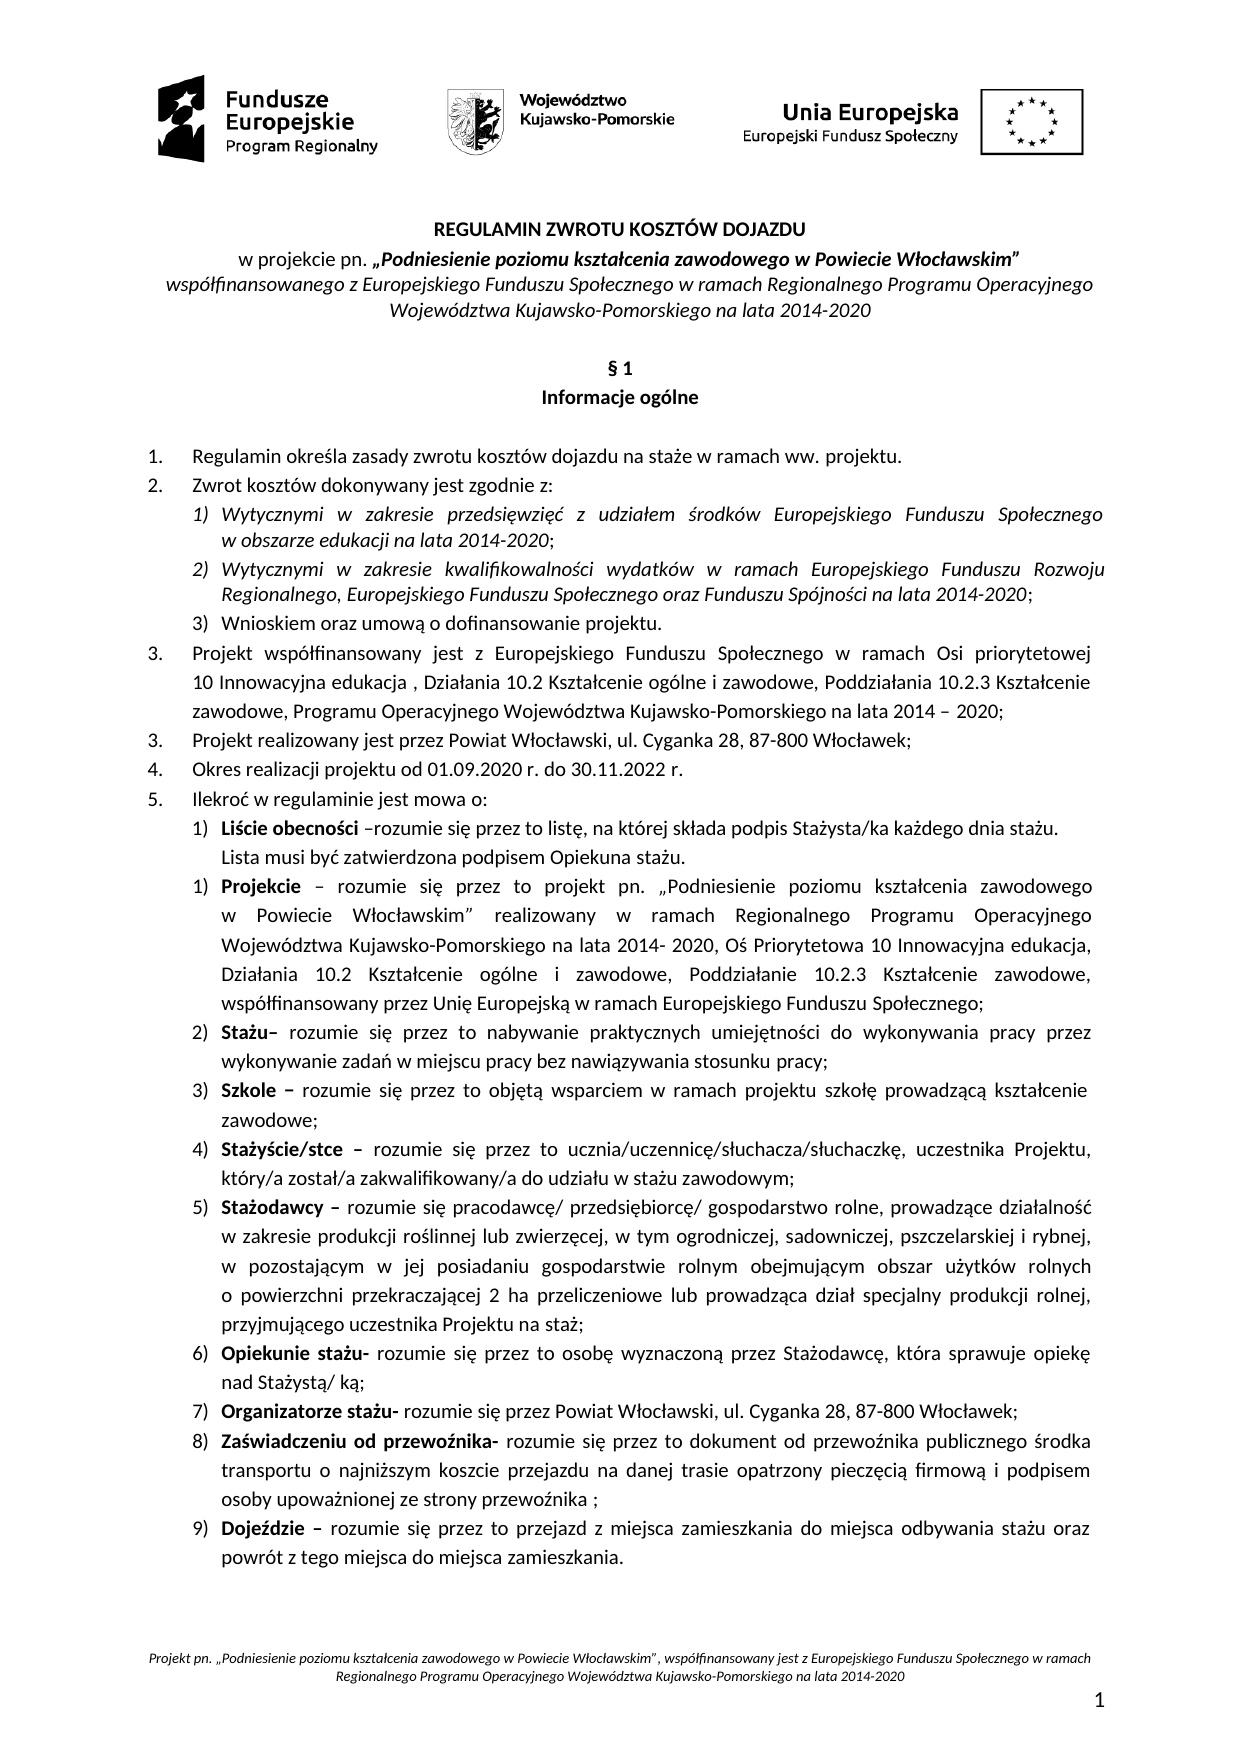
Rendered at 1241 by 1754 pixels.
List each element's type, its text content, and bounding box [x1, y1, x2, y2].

list Okres realizacji projektu od 01.09.2020 r. do 30.11.2022 r. [147, 757, 1105, 782]
list Projekt współfinansowany jest z Europejskiego Funduszu Społecznego w ramach Osi priorytetowej 10 Innowacyjna edukacja , Działania 10.2 Kształcenie ogólne i zawodowe, Poddziałania 10.2.3 Kształcenie zawodowe, Programu Operacyjnego Województwa Kujawsko-Pomorskiego na lata 2014 – 2020; [147, 640, 1093, 724]
list Stażodawcy – rozumie się pracodawcę/ przedsiębiorcę/ gospodarstwo rolne, prowadzące działalność w zakresie produkcji roślinnej lub zwierzęcej, w tym ogrodniczej, sadowniczej, pszczelarskiej i rybnej, w pozostającym w jej posiadaniu gospodarstwie rolnym obejmującym obszar użytków rolnych o powierzchni przekraczającej 2 ha przeliczeniowe lub prowadząca dział specjalny produkcji rolnej, przyjmującego uczestnika Projektu na staż; [192, 1194, 1093, 1337]
list Opiekunie stażu- rozumie się przez to osobę wyznaczoną przez Stażodawcę, która sprawuje opiekę nad Stażystą/ ką; [192, 1340, 1092, 1395]
subtitle § 1 [381, 355, 859, 381]
list Projekcie – rozumie się przez to projekt pn. „Podniesienie poziomu kształcenia zawodowego w Powiecie Włocławskim” realizowany w ramach Regionalnego Programu Operacyjnego Województwa Kujawsko-Pomorskiego na lata 2014- 2020, Oś Priorytetowa 10 Innowacyjna edukacja, Działania 10.2 Kształcenie ogólne i zawodowe, Poddziałanie 10.2.3 Kształcenie zawodowe, współfinansowany przez Unię Europejską w ramach Europejskiego Funduszu Społecznego; [192, 873, 1093, 1016]
text Informacje ogólne [381, 384, 859, 410]
list Wytycznymi w zakresie kwalifikowalności wydatków w ramach Europejskiego Funduszu Rozwoju Regionalnego, Europejskiego Funduszu Społecznego oraz Funduszu Spójności na lata 2014-2020; [192, 556, 1105, 607]
list Dojeździe – rozumie się przez to przejazd z miejsca zamieszkania do miejsca odbywania stażu oraz powrót z tego miejsca do miejsca zamieszkania. [192, 1515, 1092, 1570]
list Zaświadczeniu od przewoźnika- rozumie się przez to dokument od przewoźnika publicznego środka transportu o najniższym koszcie przejazdu na danej trasie opatrzony pieczęcią firmową i podpisem osoby upoważnionej ze strony przewoźnika ; [192, 1428, 1092, 1512]
list Projekt realizowany jest przez Powiat Włocławski, ul. Cyganka 28, 87-800 Włocławek; [147, 727, 1092, 753]
list Liście obecności –rozumie się przez to listę, na której składa podpis Stażysta/ka każdego dnia stażu. Lista musi być zatwierdzona podpisem Opiekuna stażu. [192, 815, 1060, 870]
subtitle REGULAMIN ZWROTU KOSZTÓW DOJAZDU [381, 217, 859, 242]
text w projekcie pn. „Podniesienie poziomu kształcenia zawodowego w Powiecie Włocławskim” współfinansowanego z Europejskiego Funduszu Społecznego w ramach Regionalnego Programu Operacyjnego Województwa Kujawsko-Pomorskiego na lata 2014-2020 [150, 246, 1109, 322]
picture [135, 52, 1106, 183]
list Zwrot kosztów dokonywany jest zgodnie z: [147, 472, 1105, 497]
list Wytycznymi w zakresie przedsięwzięć z udziałem środków Europejskiego Funduszu Społecznego w obszarze edukacji na lata 2014-2020; [192, 501, 1105, 552]
list Szkole − rozumie się przez to objętą wsparciem w ramach projektu szkołę prowadzącą kształcenie [192, 1078, 1105, 1103]
text zawodowe; [221, 1107, 1105, 1132]
list Wnioskiem oraz umową o dofinansowanie projektu. [192, 611, 1105, 636]
list Organizatorze stażu- rozumie się przez Powiat Włocławski, ul. Cyganka 28, 87-800 Włocławek; [192, 1399, 1093, 1424]
list Stażu– rozumie się przez to nabywanie praktycznych umiejętności do wykonywania pracy przez wykonywanie zadań w miejscu pracy bez nawiązywania stosunku pracy; [192, 1019, 1092, 1074]
list Ilekroć w regulaminie jest mowa o: [147, 786, 1105, 811]
list Regulamin określa zasady zwrotu kosztów dojazdu na staże w ramach ww. projektu. [147, 443, 1105, 468]
list Stażyście/stce – rozumie się przez to ucznia/uczennicę/słuchacza/słuchaczkę, uczestnika Projektu, który/a został/a zakwalifikowany/a do udziału w stażu zawodowym; [192, 1136, 1092, 1191]
